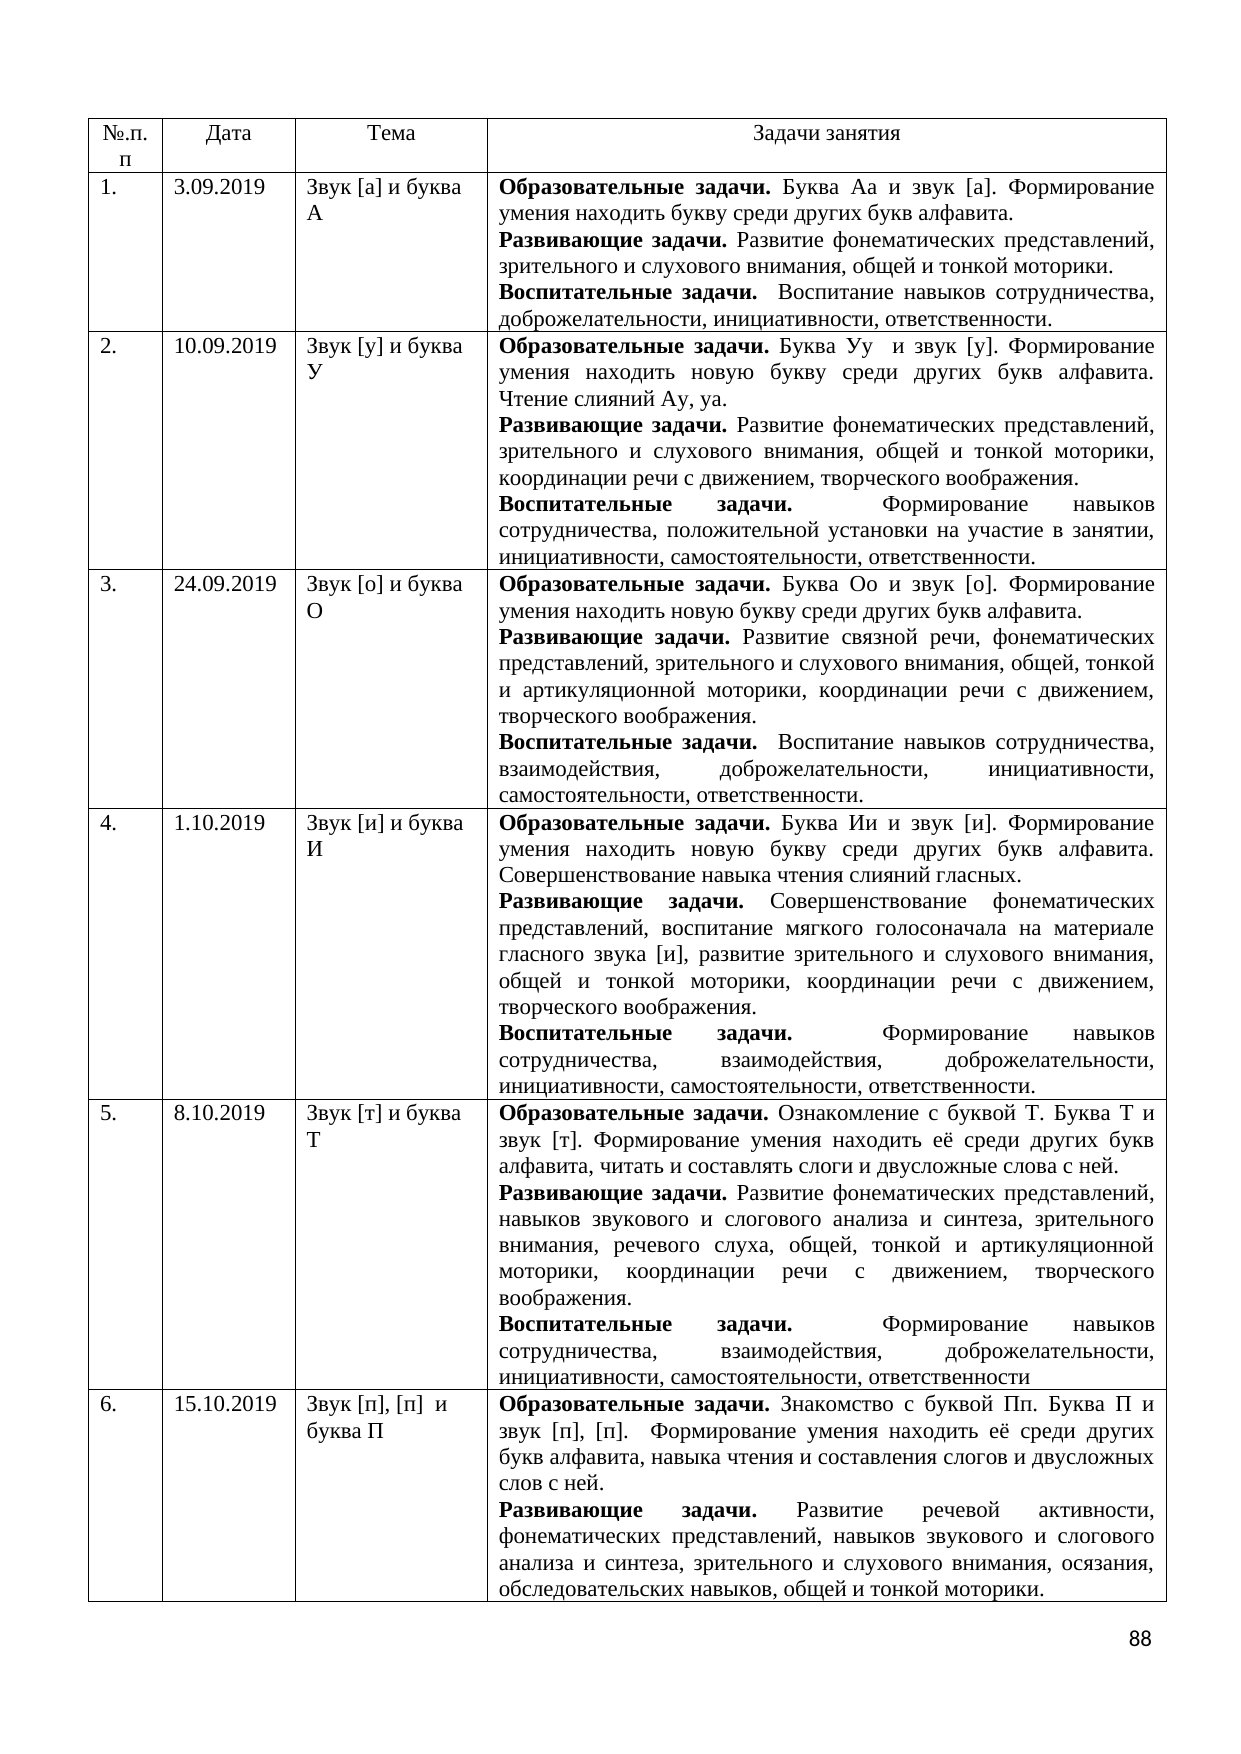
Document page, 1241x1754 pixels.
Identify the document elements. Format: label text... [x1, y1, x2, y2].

table_cell 6. [89, 1390, 162, 1601]
table_header Тема [296, 119, 487, 172]
table_cell 1.10.2019 [163, 809, 295, 1098]
table_cell Звук [о] и буква О [296, 570, 487, 807]
table_cell 24.09.2019 [163, 570, 295, 807]
table_cell Образовательные задачи. Буква Оо и звук [о]. Формирование умения находить новую букву среди других букв алфавита. Развивающие задачи. Развитие связной речи, фонематических представлений, зрительного и слухового внимания, общей, тонкой и артикуляционной моторики, координации речи с движением, творческого воображения. Воспитательные задачи. Воспитание навыков сотрудничества, взаимодействия, доброжелательности, инициативности, самостоятельности, ответственности. [488, 570, 1166, 807]
table_cell 10.09.2019 [163, 332, 295, 569]
table_cell 1. [89, 173, 162, 331]
table_cell Образовательные задачи. Буква Уу и звук [у]. Формирование умения находить новую букву среди других букв алфавита. Чтение слияний Ау, уа. Развивающие задачи. Развитие фонематических представлений, зрительного и слухового внимания, общей и тонкой моторики, координации речи с движением, творческого воображения. Воспитательные задачи. Формирование навыков сотрудничества, положительной установки на участие в занятии, инициативности, самостоятельности, ответственности. [488, 332, 1166, 569]
table_header Задачи занятия [488, 119, 1166, 172]
table_cell 15.10.2019 [163, 1390, 295, 1601]
table_cell 2. [89, 332, 162, 569]
table_cell Образовательные задачи. Буква Аа и звук [а]. Формирование умения находить букву среди других букв алфавита. Развивающие задачи. Развитие фонематических представлений, зрительного и слухового внимания, общей и тонкой моторики. Воспитательные задачи. Воспитание навыков сотрудничества, доброжелательности, инициативности, ответственности. [488, 173, 1166, 331]
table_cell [488, 1390, 1166, 1601]
table_cell Звук [а] и буква А [296, 173, 487, 331]
table_cell Звук [т] и буква Т [296, 1100, 487, 1389]
table_header №.п.п [89, 119, 162, 172]
table_header Дата [163, 119, 295, 172]
table_cell 5. [89, 1100, 162, 1389]
table_cell Образовательные задачи. Ознакомление с буквой Т. Буква Т и звук [т]. Формирование умения находить её среди других букв алфавита, читать и составлять слоги и двусложные слова с ней. Развивающие задачи. Развитие фонематических представлений, навыков звукового и слогового анализа и синтеза, зрительного внимания, речевого слуха, общей, тонкой и артикуляционной моторики, координации речи с движением, творческого воображения. Воспитательные задачи. Формирование навыков сотрудничества, взаимодействия, доброжелательности, инициативности, самостоятельности, ответственности [488, 1100, 1166, 1389]
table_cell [296, 1390, 487, 1601]
table_cell Образовательные задачи. Буква Ии и звук [и]. Формирование умения находить новую букву среди других букв алфавита. Совершенствование навыка чтения слияний гласных. Развивающие задачи. Совершенствование фонематических представлений, воспитание мягкого голосоначала на материале гласного звука [и], развитие зрительного и слухового внимания, общей и тонкой моторики, координации речи с движением, творческого воображения. Воспитательные задачи. Формирование навыков сотрудничества, взаимодействия, доброжелательности, инициативности, самостоятельности, ответственности. [488, 809, 1166, 1098]
table_cell 4. [89, 809, 162, 1098]
table_cell 3.09.2019 [163, 173, 295, 331]
table_cell 8.10.2019 [163, 1100, 295, 1389]
table_cell 3. [89, 570, 162, 807]
table_cell Звук [и] и буква И [296, 809, 487, 1098]
table_cell Звук [у] и буква У [296, 332, 487, 569]
